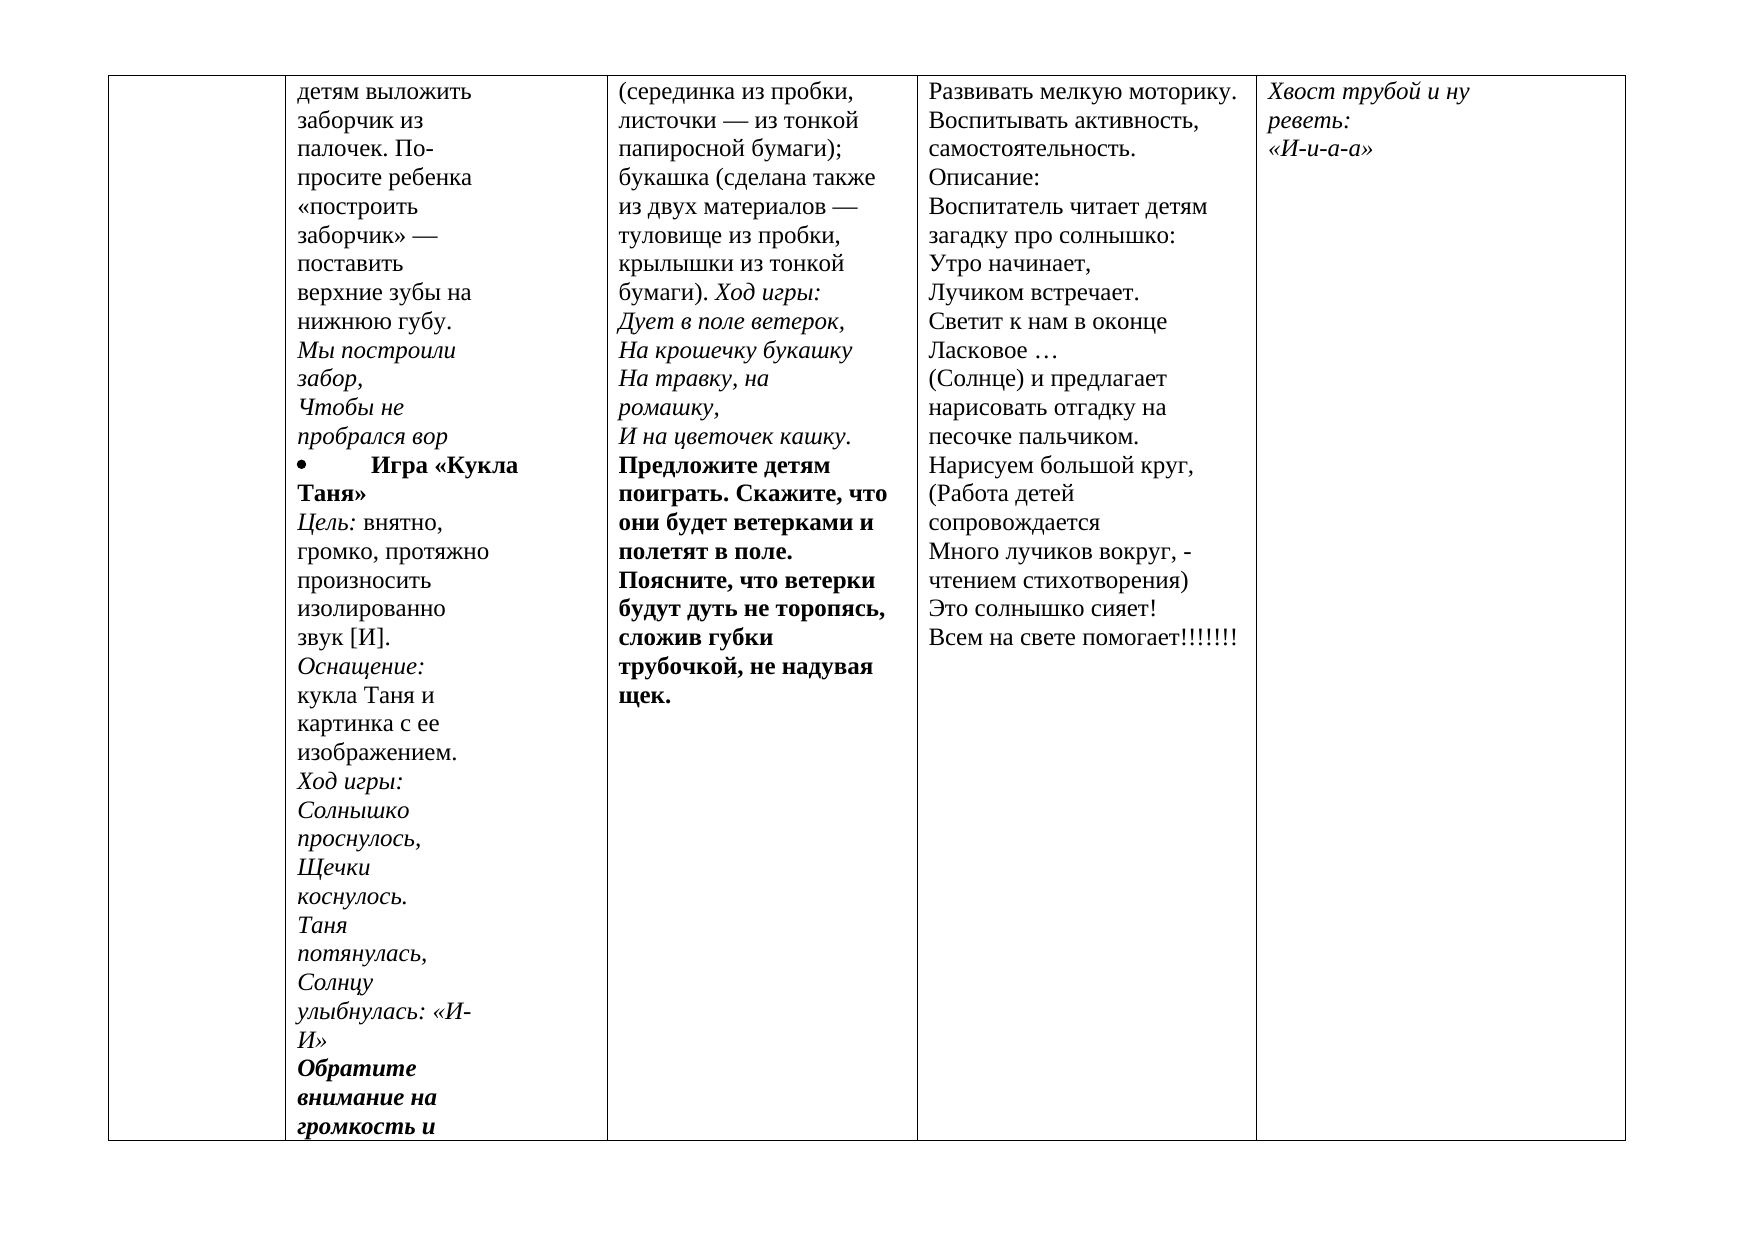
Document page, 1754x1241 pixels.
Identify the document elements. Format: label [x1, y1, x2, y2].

table_cell [109, 76, 285, 1140]
table_cell [918, 76, 1256, 1140]
table_cell [286, 76, 607, 1140]
table_cell [1257, 76, 1625, 1140]
table_cell [608, 76, 917, 1140]
